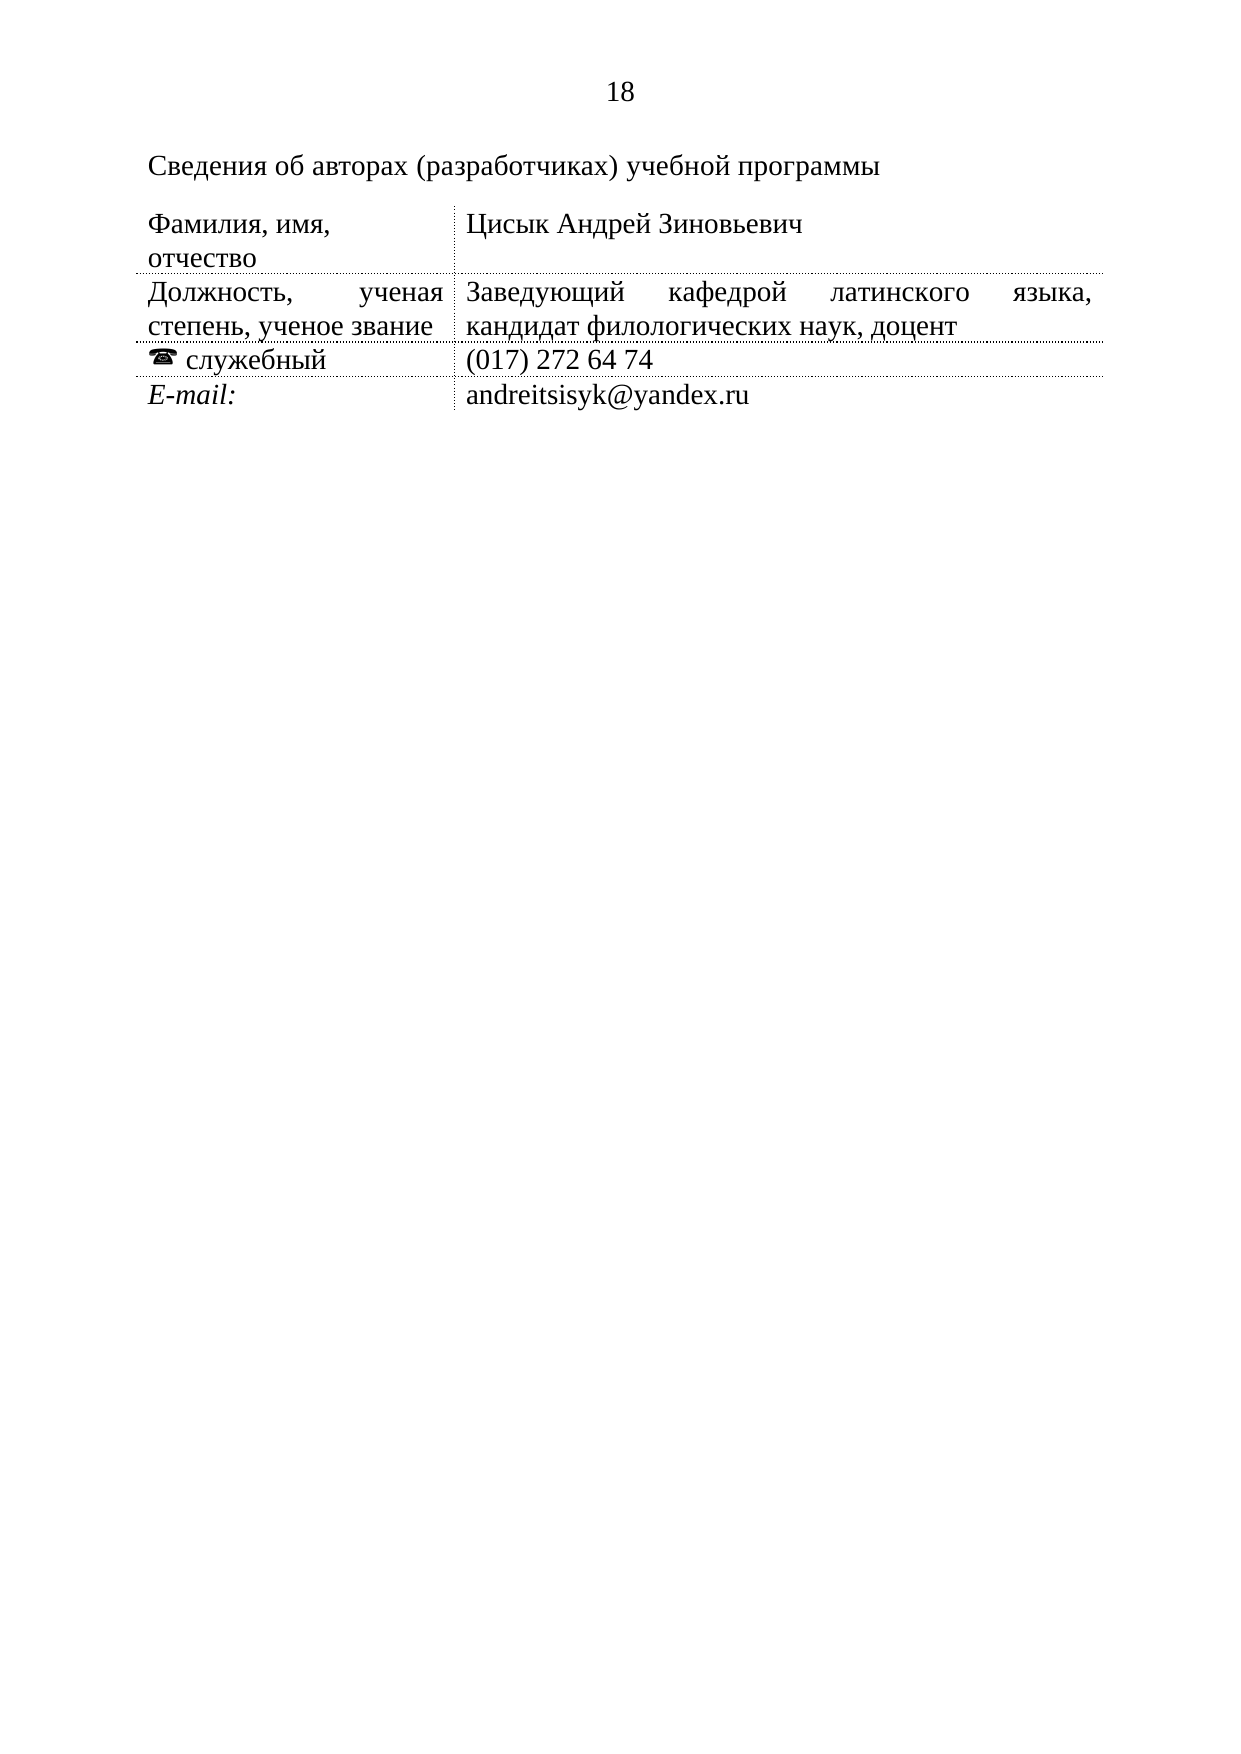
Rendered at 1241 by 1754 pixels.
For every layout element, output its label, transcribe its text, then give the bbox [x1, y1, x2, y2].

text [148, 148, 1093, 181]
table_cell служебный [136, 341, 454, 376]
table_cell andreitsisyk@yandex.ru [455, 376, 1104, 411]
table_cell Заведующий кафедрой латинского языка, кандидат филологических наук, доцент [455, 273, 1104, 341]
table_cell Должность, ученая степень, ученое звание [136, 273, 454, 341]
table_header Цисык Андрей Зиновьевич [455, 206, 1104, 273]
table_cell E-mail: [136, 376, 454, 411]
table_cell (017) 272 64 74 [455, 341, 1104, 376]
table_header Фамилия, имя, отчество [136, 206, 454, 273]
